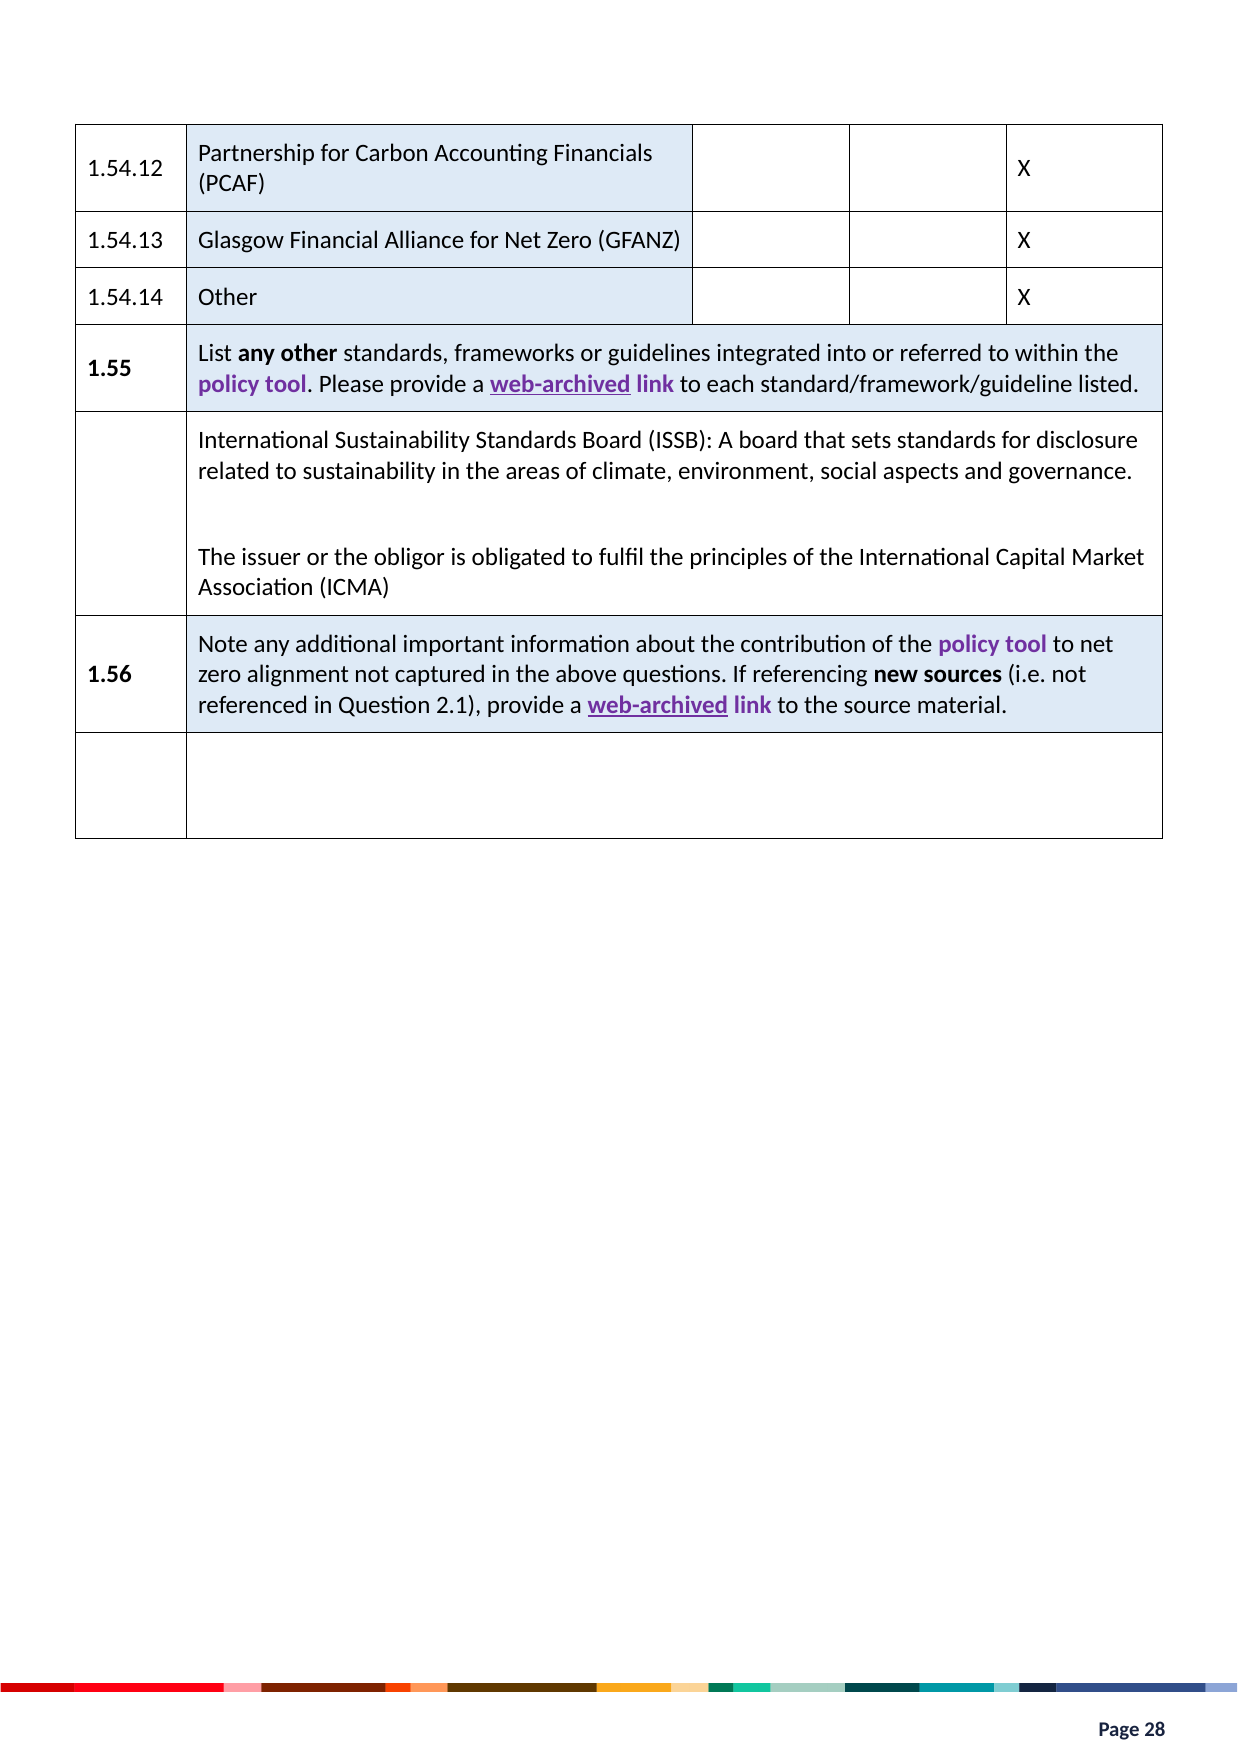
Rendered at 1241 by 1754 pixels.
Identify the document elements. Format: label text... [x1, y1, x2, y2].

table_cell X [1007, 268, 1162, 324]
table_cell 1.54.12 [76, 125, 186, 211]
table_cell Other [187, 268, 692, 324]
table_cell [693, 268, 849, 324]
table_cell Glasgow Financial Alliance for Net Zero (GFANZ) [187, 212, 692, 267]
table_cell 1.54.14 [76, 268, 186, 324]
table_cell Partnership for Carbon Accounting Financials (PCAF) [187, 125, 692, 211]
table_cell [850, 212, 1006, 267]
table_cell International Sustainability Standards Board (ISSB): A board that sets standards for disclosure related to sustainability in the areas of climate, environment, social aspects and governance. The issuer or the obligor is obligated to fulfil the principles of the International Capital Market Association (ICMA) [187, 412, 1162, 614]
table_cell [693, 212, 849, 267]
table_cell [76, 733, 186, 838]
table_cell [850, 268, 1006, 324]
table_cell [187, 733, 1162, 838]
table_cell [693, 125, 849, 211]
table_cell 1.54.13 [76, 212, 186, 267]
table_cell [850, 125, 1006, 211]
table_cell Note any additional important information about the contribution of the policy tool to net zero alignment not captured in the above questions. If referencing new sources (i.e. not referenced in Question 2.1), provide a web-archived link to the source material. [187, 616, 1162, 732]
table_cell X [1007, 212, 1162, 267]
table_cell 1.56 [76, 616, 186, 732]
table_cell X [1007, 125, 1162, 211]
table_cell 1.55 [76, 325, 186, 411]
picture [0, 1683, 1236, 1692]
table_cell List any other standards, frameworks or guidelines integrated into or referred to within the policy tool. Please provide a web-archived link to each standard/framework/guideline listed. [187, 325, 1162, 411]
table_cell [76, 412, 186, 614]
